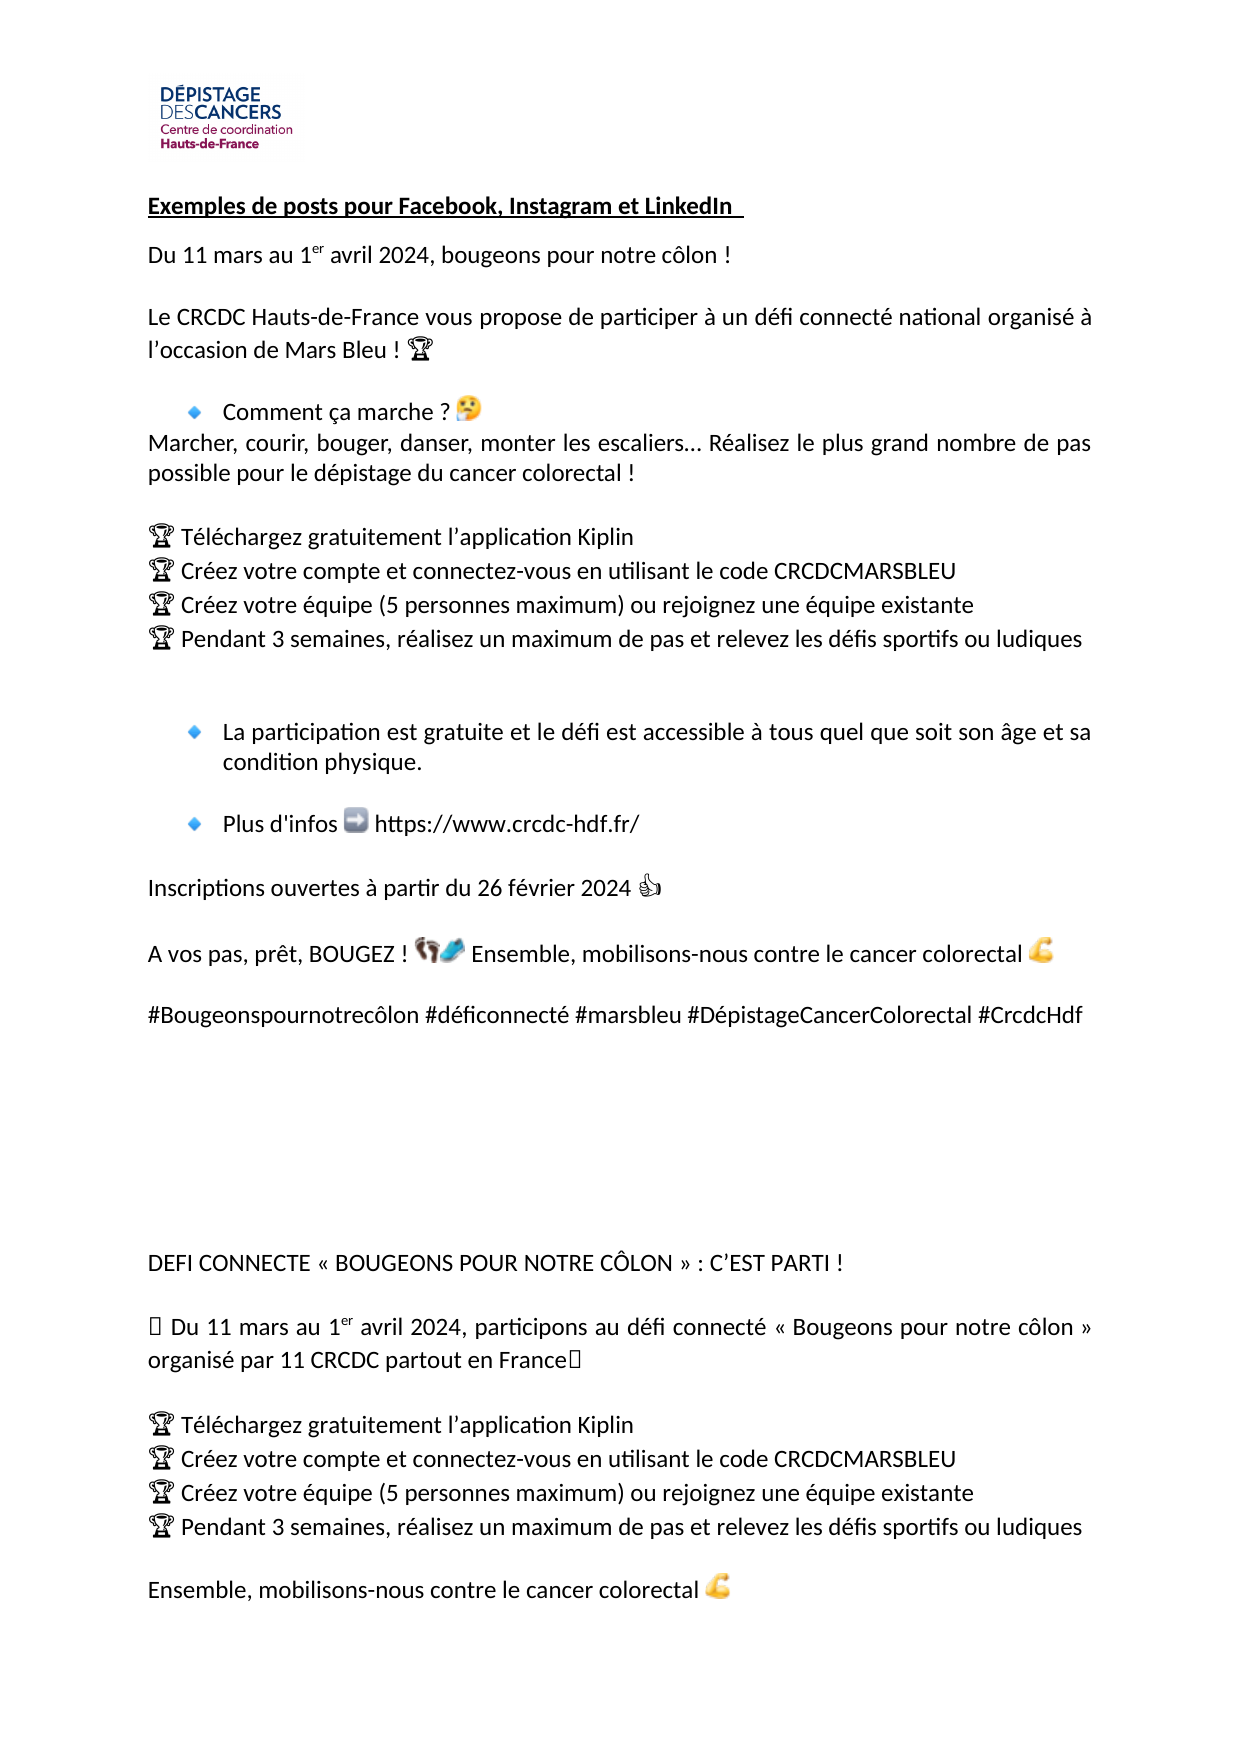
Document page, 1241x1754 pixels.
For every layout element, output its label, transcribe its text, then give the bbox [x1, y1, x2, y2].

text A vos pas, prêt, BOUGEZ ! Ensemble, mobilisons-nous contre le cancer colorectal [148, 937, 1093, 969]
picture [343, 807, 369, 833]
text #Bougeonspournotrecôlon #déficonnecté #marsbleu #DépistageCancerColorectal #CrcdcHdf [148, 999, 1093, 1030]
picture [147, 73, 306, 162]
text Du 11 mars au 1er avril 2024, bougeons pour notre côlon ! [148, 240, 1093, 270]
text Inscriptions ouvertes à partir du 26 février 2024 👍 [148, 869, 1093, 903]
text 🏆 Créez votre compte et connectez-vous en utilisant le code CRCDCMARSBLEU [148, 1441, 1093, 1475]
picture [186, 723, 203, 741]
picture [705, 1573, 731, 1599]
text 🏆 Pendant 3 semaines, réalisez un maximum de pas et relevez les défis sportifs ou ludiques [148, 1509, 1093, 1543]
text Ensemble, mobilisons-nous contre le cancer colorectal [148, 1573, 1093, 1605]
picture [1028, 937, 1054, 963]
picture [186, 815, 203, 833]
list Comment ça marche ? [185, 396, 1093, 427]
picture [186, 404, 203, 421]
picture [414, 937, 465, 963]
text 🏆 Téléchargez gratuitement l’application Kiplin [148, 1407, 1093, 1441]
text 🏆 Pendant 3 semaines, réalisez un maximum de pas et relevez les défis sportifs ou ludiques [148, 621, 1093, 655]
text Le CRCDC Hauts-de-France vous propose de participer à un défi connecté national organisé à l’occasion de Mars Bleu ! 🏆 [148, 301, 1093, 365]
text Exemples de posts pour Facebook, Instagram et LinkedIn [148, 190, 1093, 221]
text 🏃 Du 11 mars au 1er avril 2024, participons au défi connecté « Bougeons pour notre côlon » organisé par 11 CRCDC partout en France🚶 [148, 1308, 1093, 1376]
picture [456, 395, 482, 421]
text Marcher, courir, bouger, danser, monter les escaliers… Réalisez le plus grand nombre de pas possible pour le dépistage du cancer colorectal ! [148, 427, 1093, 488]
list Plus d'infos https://www.crcdc-hdf.fr/ [185, 807, 1093, 839]
text 🏆 Créez votre compte et connectez-vous en utilisant le code CRCDCMARSBLEU [148, 553, 1093, 587]
list La participation est gratuite et le défi est accessible à tous quel que soit son âge et sa condition physique. [185, 716, 1093, 777]
text 🏆 Créez votre équipe (5 personnes maximum) ou rejoignez une équipe existante [148, 587, 1093, 621]
text 🏆 Téléchargez gratuitement l’application Kiplin [148, 519, 1093, 553]
text DEFI CONNECTE « BOUGEONS POUR NOTRE CÔLON » : C’EST PARTI ! [148, 1247, 1093, 1278]
text 🏆 Créez votre équipe (5 personnes maximum) ou rejoignez une équipe existante [148, 1475, 1093, 1509]
